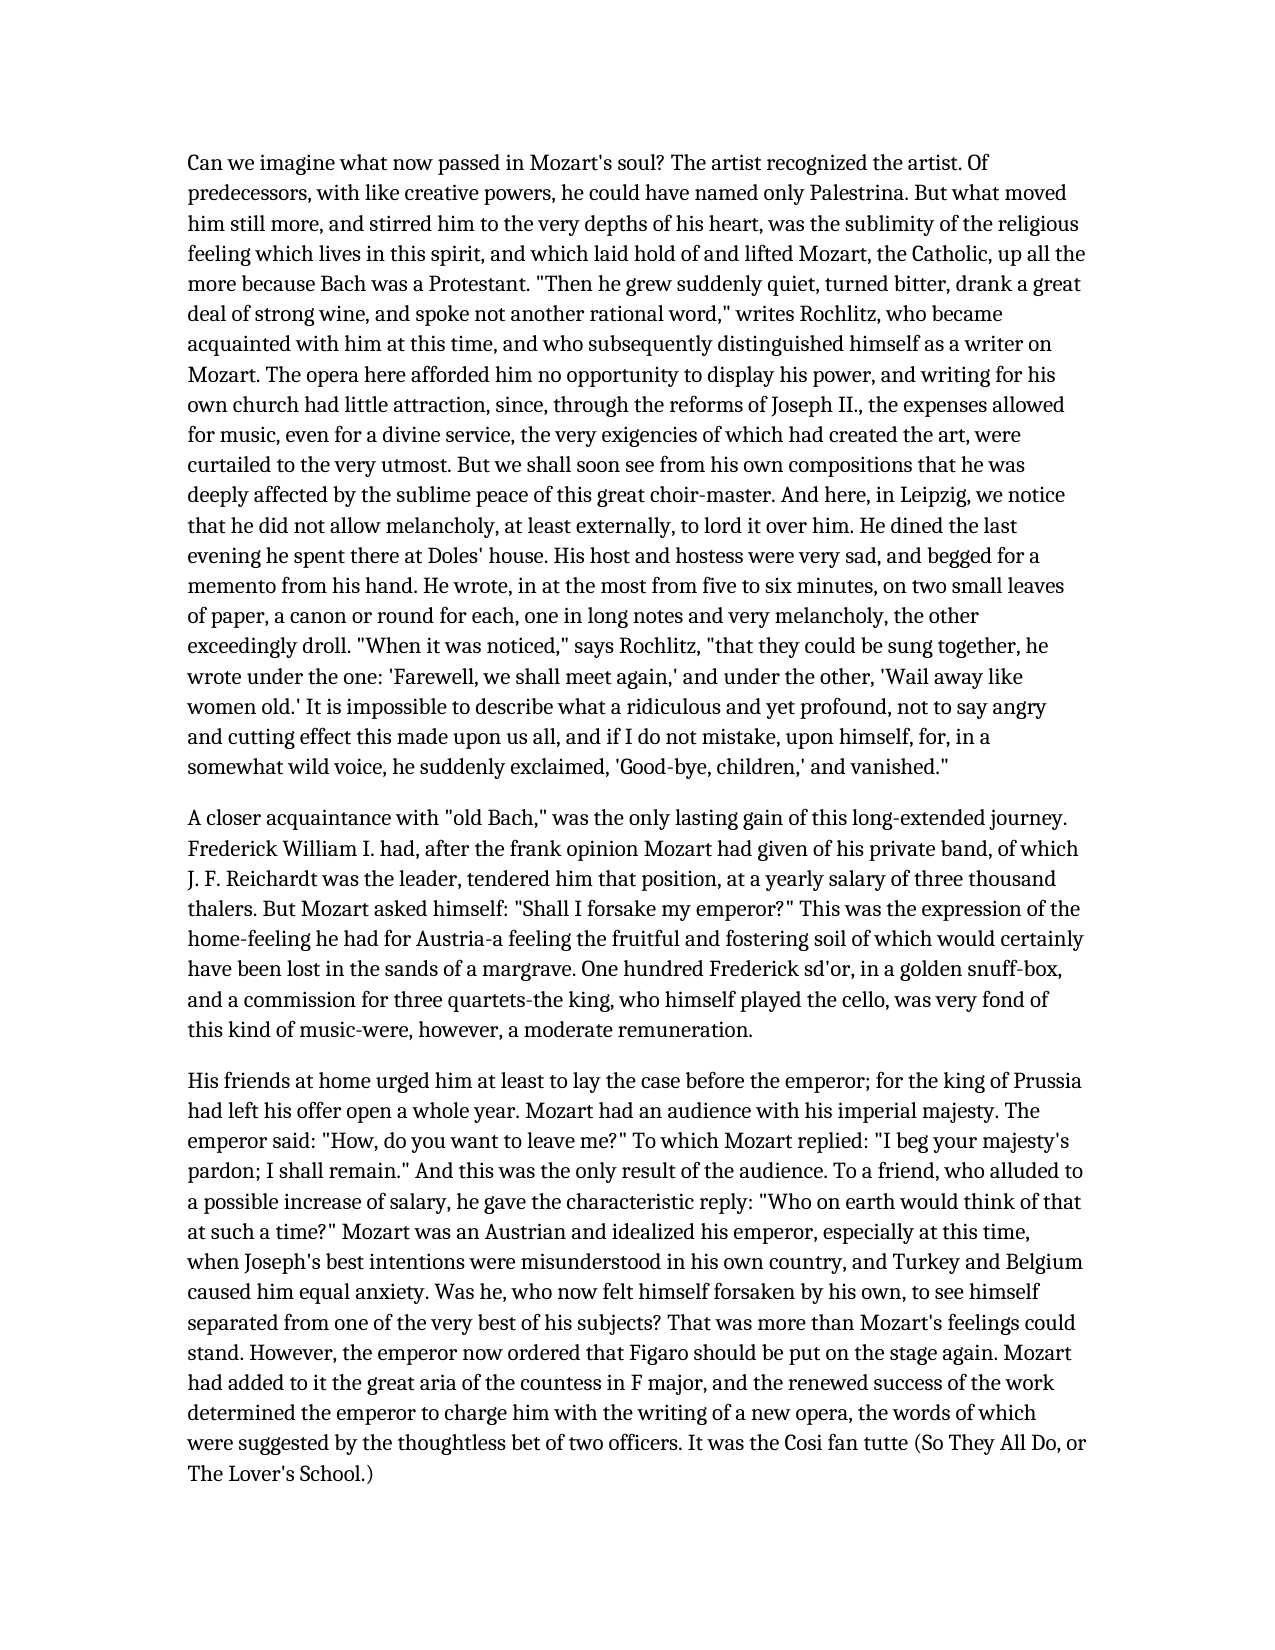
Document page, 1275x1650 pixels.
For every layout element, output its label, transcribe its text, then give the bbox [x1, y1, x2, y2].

text A closer acquaintance with "old Bach," was the only lasting gain of this long-extended journey. Frederick William I. had, after the frank opinion Mozart had given of his private band, of which J. F. Reichardt was the leader, tendered him that position, at a yearly salary of three thousand thalers. But Mozart asked himself: "Shall I forsake my emperor?" This was the expression of the home-feeling he had for Austria-a feeling the fruitful and fostering soil of which would certainly have been lost in the sands of a margrave. One hundred Frederick sd'or, in a golden snuff-box, and a commission for three quartets-the king, who himself played the cello, was very fond of this kind of music-were, however, a moderate remuneration. [187, 805, 1087, 1043]
text His friends at home urged him at least to lay the case before the emperor; for the king of Prussia had left his offer open a whole year. Mozart had an audience with his imperial majesty. The emperor said: "How, do you want to leave me?" To which Mozart replied: "I beg your majesty's pardon; I shall remain." And this was the only result of the audience. To a friend, who alluded to a possible increase of salary, he gave the characteristic reply: "Who on earth would think of that at such a time?" Mozart was an Austrian and idealized his emperor, especially at this time, when Joseph's best intentions were misunderstood in his own country, and Turkey and Belgium caused him equal anxiety. Was he, who now felt himself forsaken by his own, to see himself separated from one of the very best of his subjects? That was more than Mozart's feelings could stand. However, the emperor now ordered that Figaro should be put on the stage again. Mozart had added to it the great aria of the countess in F major, and the renewed success of the work determined the emperor to charge him with the writing of a new opera, the words of which were suggested by the thoughtless bet of two officers. It was the Cosi fan tutte (So They All Do, or The Lover's School.) [187, 1068, 1087, 1487]
text Can we imagine what now passed in Mozart's soul? The artist recognized the artist. Of predecessors, with like creative powers, he could have named only Palestrina. But what moved him still more, and stirred him to the very depths of his heart, was the sublimity of the religious feeling which lives in this spirit, and which laid hold of and lifted Mozart, the Catholic, up all the more because Bach was a Protestant. "Then he grew suddenly quiet, turned bitter, drank a great deal of strong wine, and spoke not another rational word," writes Rochlitz, who became acquainted with him at this time, and who subsequently distinguished himself as a writer on Mozart. The opera here afforded him no opportunity to display his power, and writing for his own church had little attraction, since, through the reforms of Joseph II., the expenses allowed for music, even for a divine service, the very exigencies of which had created the art, were curtailed to the very utmost. But we shall soon see from his own compositions that he was deeply affected by the sublime peace of this great choir-master. And here, in Leipzig, we notice that he did not allow melancholy, at least externally, to lord it over him. He dined the last evening he spent there at Doles' house. His host and hostess were very sad, and begged for a memento from his hand. He wrote, in at the most from five to six minutes, on two small leaves of paper, a canon or round for each, one in long notes and very melancholy, the other exceedingly droll. "When it was noticed," says Rochlitz, "that they could be sung together, he wrote under the one: 'Farewell, we shall meet again,' and under the other, 'Wail away like women old.' It is impossible to describe what a ridiculous and yet profound, not to say angry and cutting effect this made upon us all, and if I do not mistake, upon himself, for, in a somewhat wild voice, he suddenly exclaimed, 'Good-bye, children,' and vanished." [187, 150, 1087, 781]
